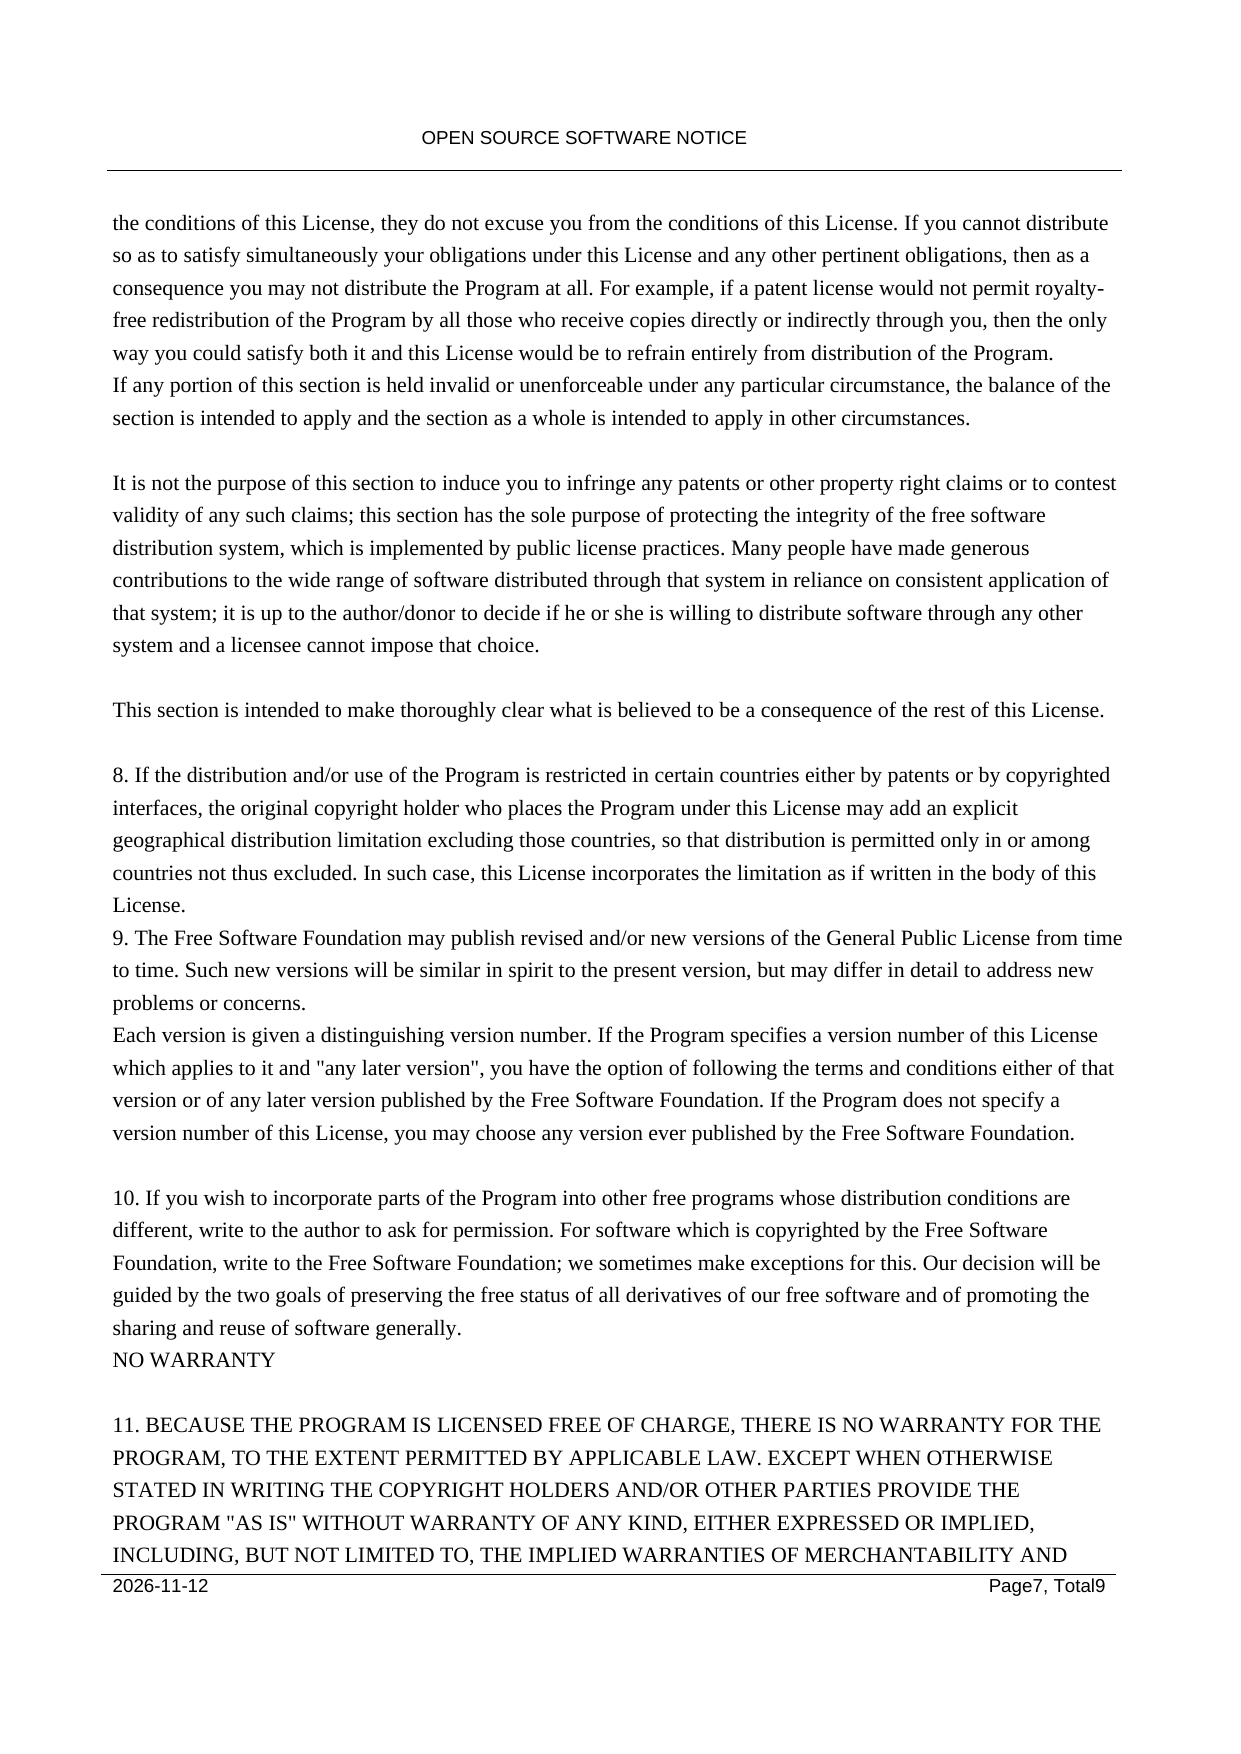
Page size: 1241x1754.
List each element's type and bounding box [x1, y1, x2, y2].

text [112, 206, 1128, 1571]
